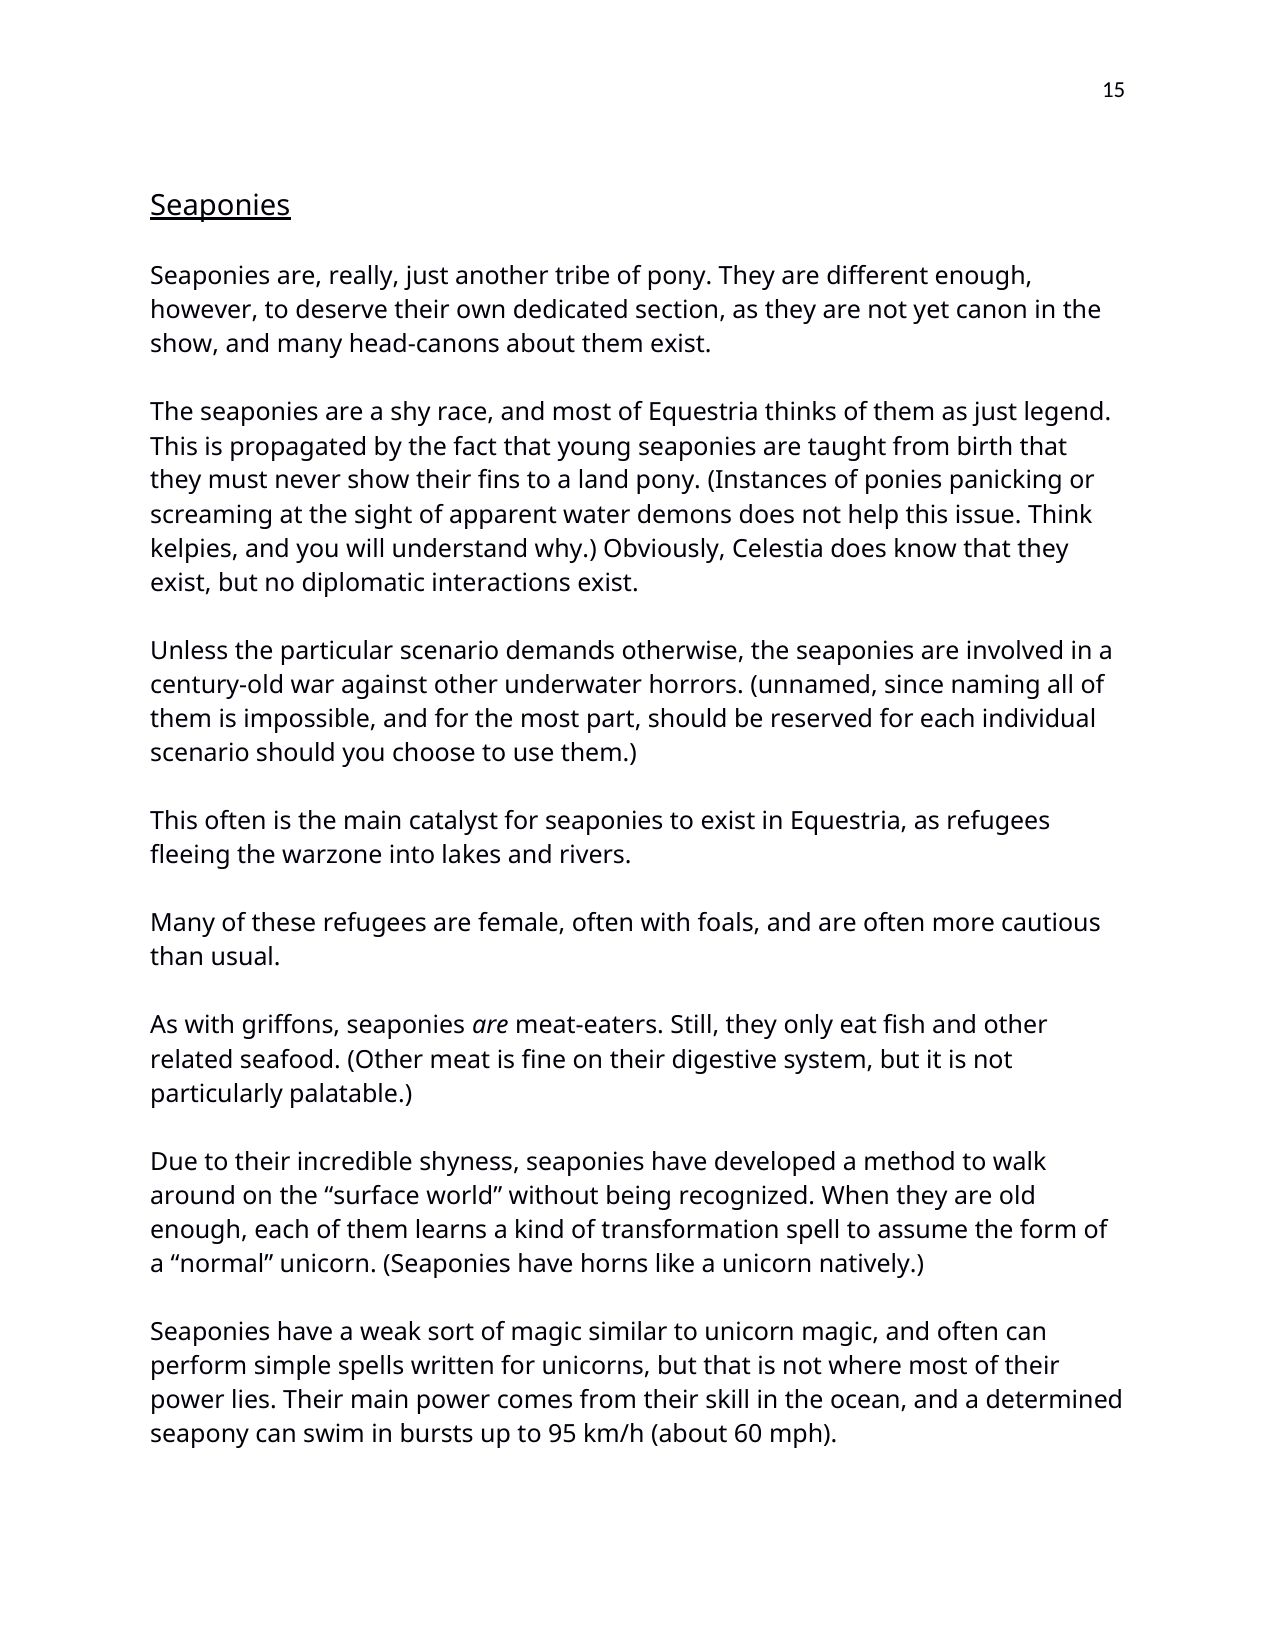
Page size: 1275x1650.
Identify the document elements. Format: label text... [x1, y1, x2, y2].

text Seaponies are, really, just another tribe of pony. They are different enough, however, to deserve their own dedicated section, as they are not yet canon in the show, and many head-canons about them exist. [150, 258, 1125, 360]
text Seaponies [150, 184, 1125, 224]
text Many of these refugees are female, often with foals, and are often more cautious than usual. [150, 905, 1125, 973]
text Due to their incredible shyness, seaponies have developed a method to walk around on the “surface world” without being recognized. When they are old enough, each of them learns a kind of transformation spell to assume the form of a “normal” unicorn. (Seaponies have horns like a unicorn natively.) [150, 1143, 1125, 1280]
text This often is the main catalyst for seaponies to exist in Equestria, as refugees fleeing the warzone into lakes and rivers. [150, 803, 1125, 871]
text Seaponies have a weak sort of magic similar to unicorn magic, and often can perform simple spells written for unicorns, but that is not where most of their power lies. Their main power comes from their skill in the ocean, and a determined seapony can swim in bursts up to 95 km/h (about 60 mph). [150, 1314, 1125, 1450]
text As with griffons, seaponies are meat-eaters. Still, they only eat fish and other related seafood. (Other meat is fine on their digestive system, but it is not particularly palatable.) [150, 1007, 1125, 1109]
text The seaponies are a shy race, and most of Equestria thinks of them as just legend. This is propagated by the fact that young seaponies are taught from birth that they must never show their fins to a land pony. (Instances of ponies panicking or screaming at the sight of apparent water demons does not help this issue. Think kelpies, and you will understand why.) Obviously, Celestia does know that they exist, but no diplomatic interactions exist. [150, 394, 1125, 598]
text Unless the particular scenario demands otherwise, the seaponies are involved in a century-old war against other underwater horrors. (unnamed, since naming all of them is impossible, and for the most part, should be reserved for each individual scenario should you choose to use them.) [150, 632, 1125, 769]
